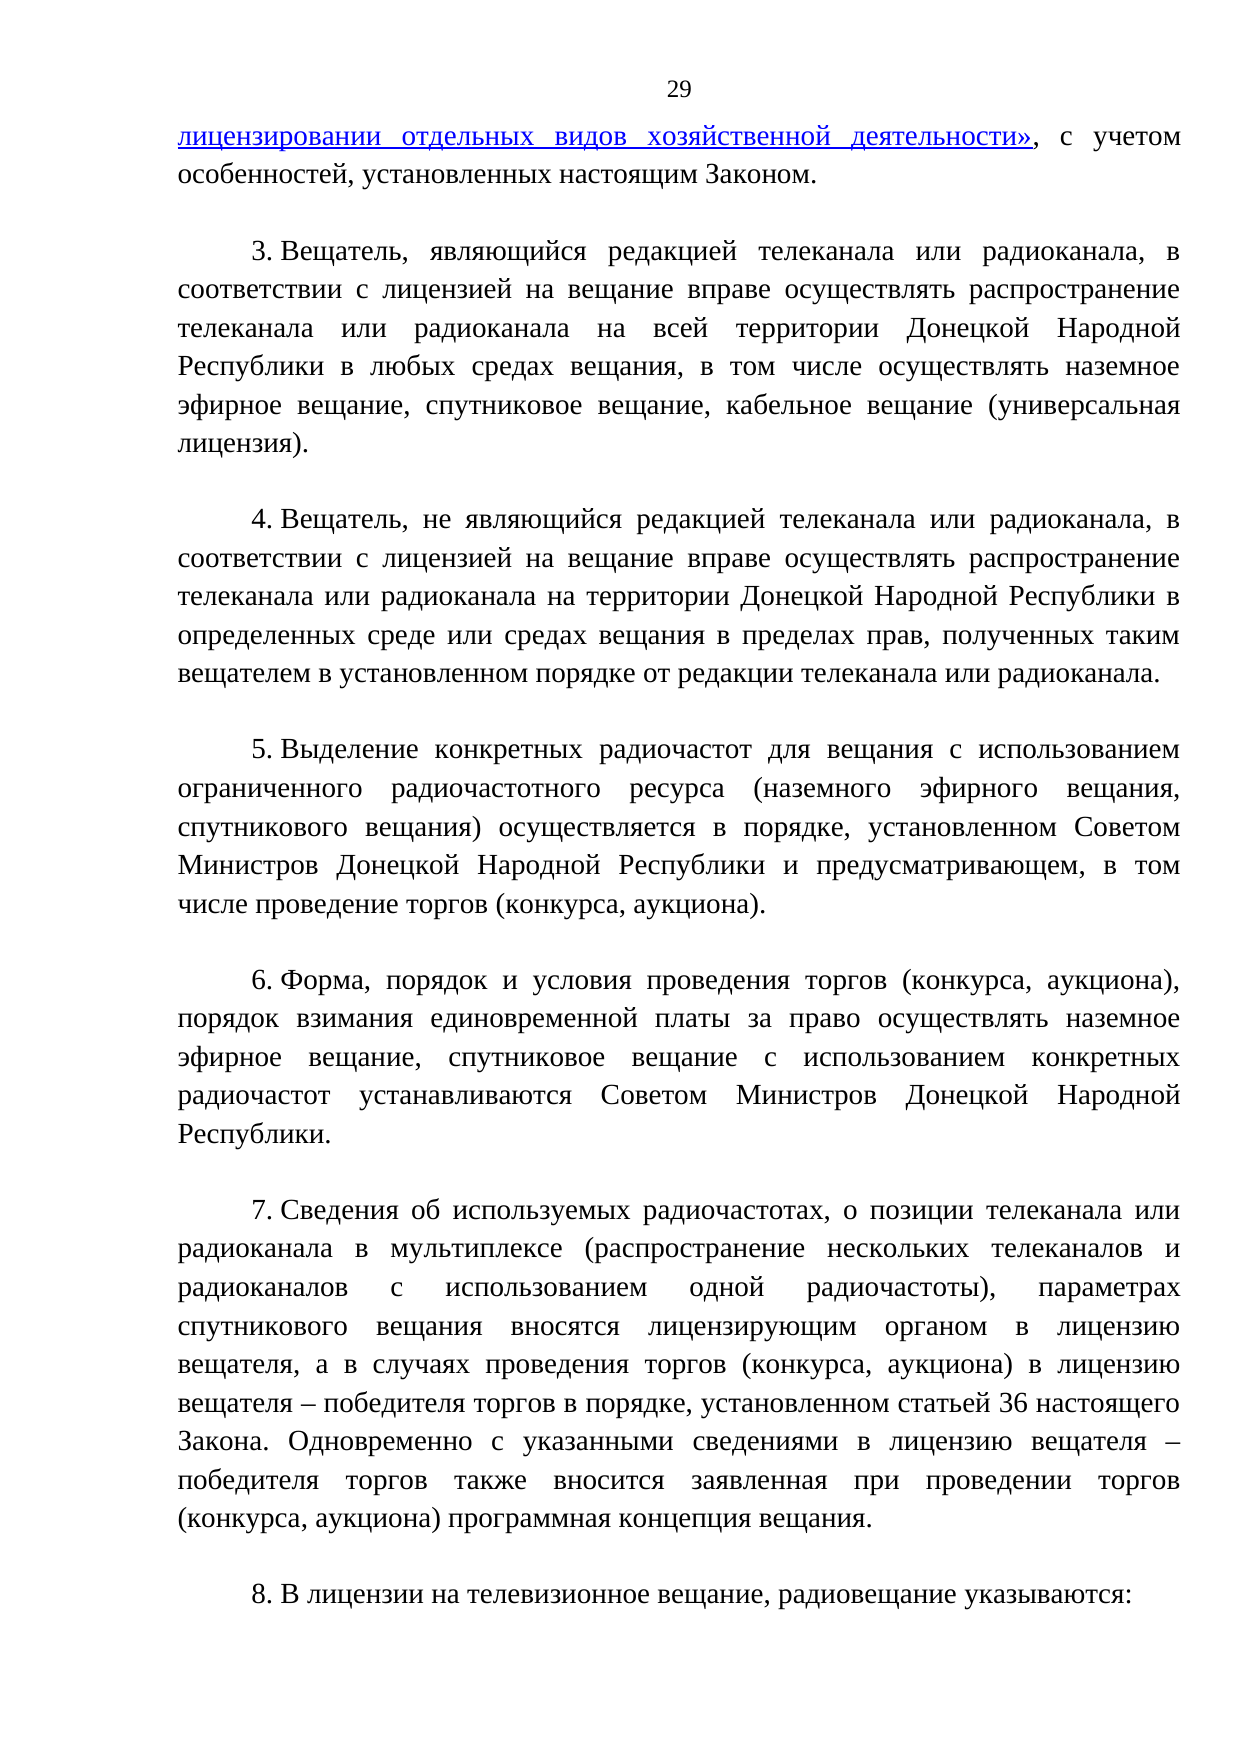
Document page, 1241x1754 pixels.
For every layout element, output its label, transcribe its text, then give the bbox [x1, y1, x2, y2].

text 3. Вещатель, являющийся редакцией телеканала или радиоканала, в соответствии с лицензией на вещание вправе осуществлять распространение телеканала или радиоканала на всей территории Донецкой Народной Республики в любых средах вещания, в том числе осуществлять наземное эфирное вещание, спутниковое вещание, кабельное вещание (универсальная лицензия). [177, 233, 1181, 459]
text 8. В лицензии на телевизионное вещание, радиовещание указываются: [177, 1576, 1181, 1610]
text 6. Форма, порядок и условия проведения торгов (конкурса, аукциона), порядок взимания единовременной платы за право осуществлять наземное эфирное вещание, спутниковое вещание с использованием конкретных радиочастот устанавливаются Советом Министров Донецкой Народной Республики. [177, 962, 1181, 1149]
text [177, 118, 1181, 190]
text 5. Выделение конкретных радиочастот для вещания с использованием ограниченного радиочастотного ресурса (наземного эфирного вещания, спутникового вещания) осуществляется в порядке, установленном Советом Министров Донецкой Народной Республики и предусматривающем, в том числе проведение торгов (конкурса, аукциона). [177, 732, 1181, 919]
text 7. Сведения об используемых радиочастотах, о позиции телеканала или радиоканала в мультиплексе (распространение нескольких телеканалов и радиоканалов с использованием одной радиочастоты), параметрах спутникового вещания вносятся лицензирующим органом в лицензию вещателя, а в случаях проведения торгов (конкурса, аукциона) в лицензию вещателя – победителя торгов в порядке, установленном статьей 36 настоящего Закона. Одновременно с указанными сведениями в лицензию вещателя – победителя торгов также вносится заявленная при проведении торгов (конкурса, аукциона) программная концепция вещания. [177, 1192, 1181, 1534]
text 4. Вещатель, не являющийся редакцией телеканала или радиоканала, в соответствии с лицензией на вещание вправе осуществлять распространение телеканала или радиоканала на территории Донецкой Народной Республики в определенных среде или средах вещания в пределах прав, полученных таким вещателем в установленном порядке от редакции телеканала или радиоканала. [177, 501, 1181, 689]
